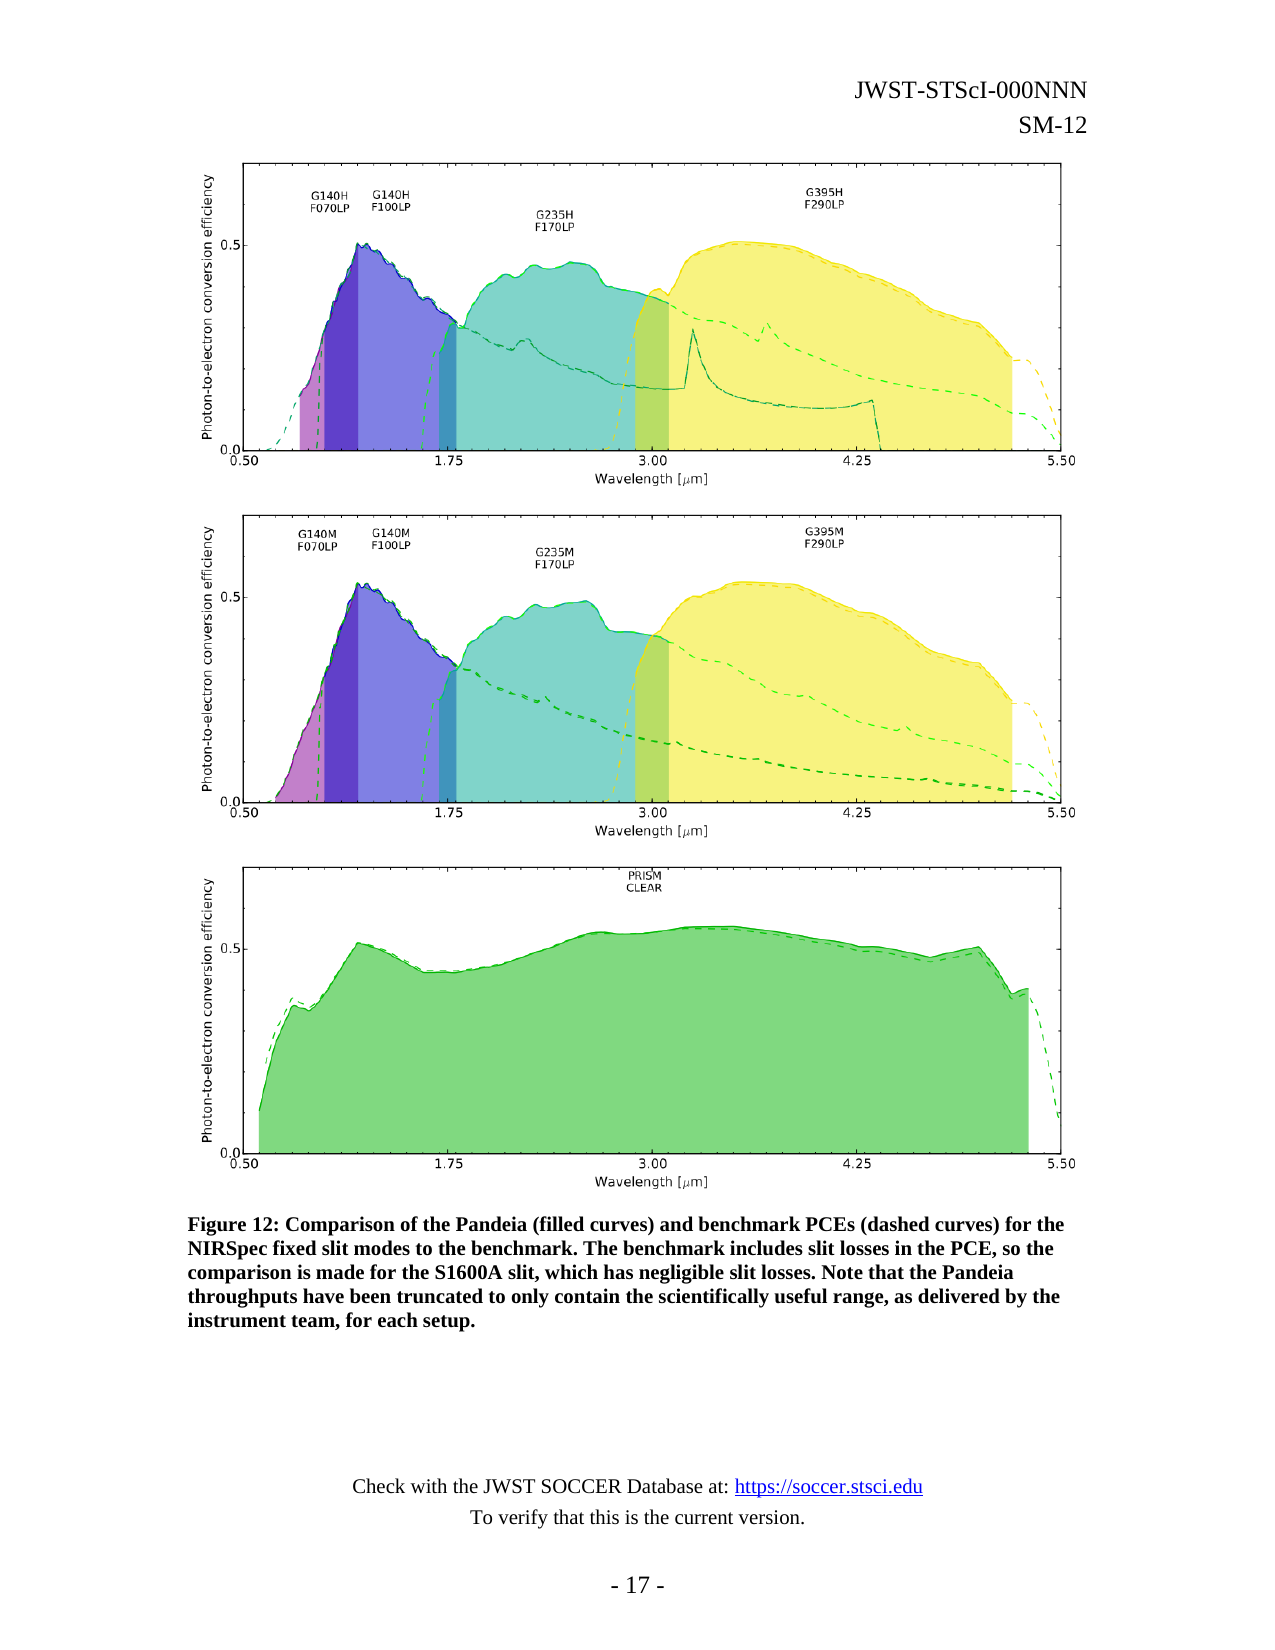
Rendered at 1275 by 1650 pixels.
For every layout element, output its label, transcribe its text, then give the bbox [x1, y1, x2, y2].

text Figure 12: Comparison of the Pandeia (filled curves) and benchmark PCEs (dashed curves) for the NIRSpec fixed slit modes to the benchmark. The benchmark includes slit losses in the PCE, so the comparison is made for the S1600A slit, which has negligible slit losses. Note that the Pandeia throughputs have been truncated to only contain the scientifically useful range, as delivered by the instrument team, for each setup. [187, 1212, 1087, 1332]
